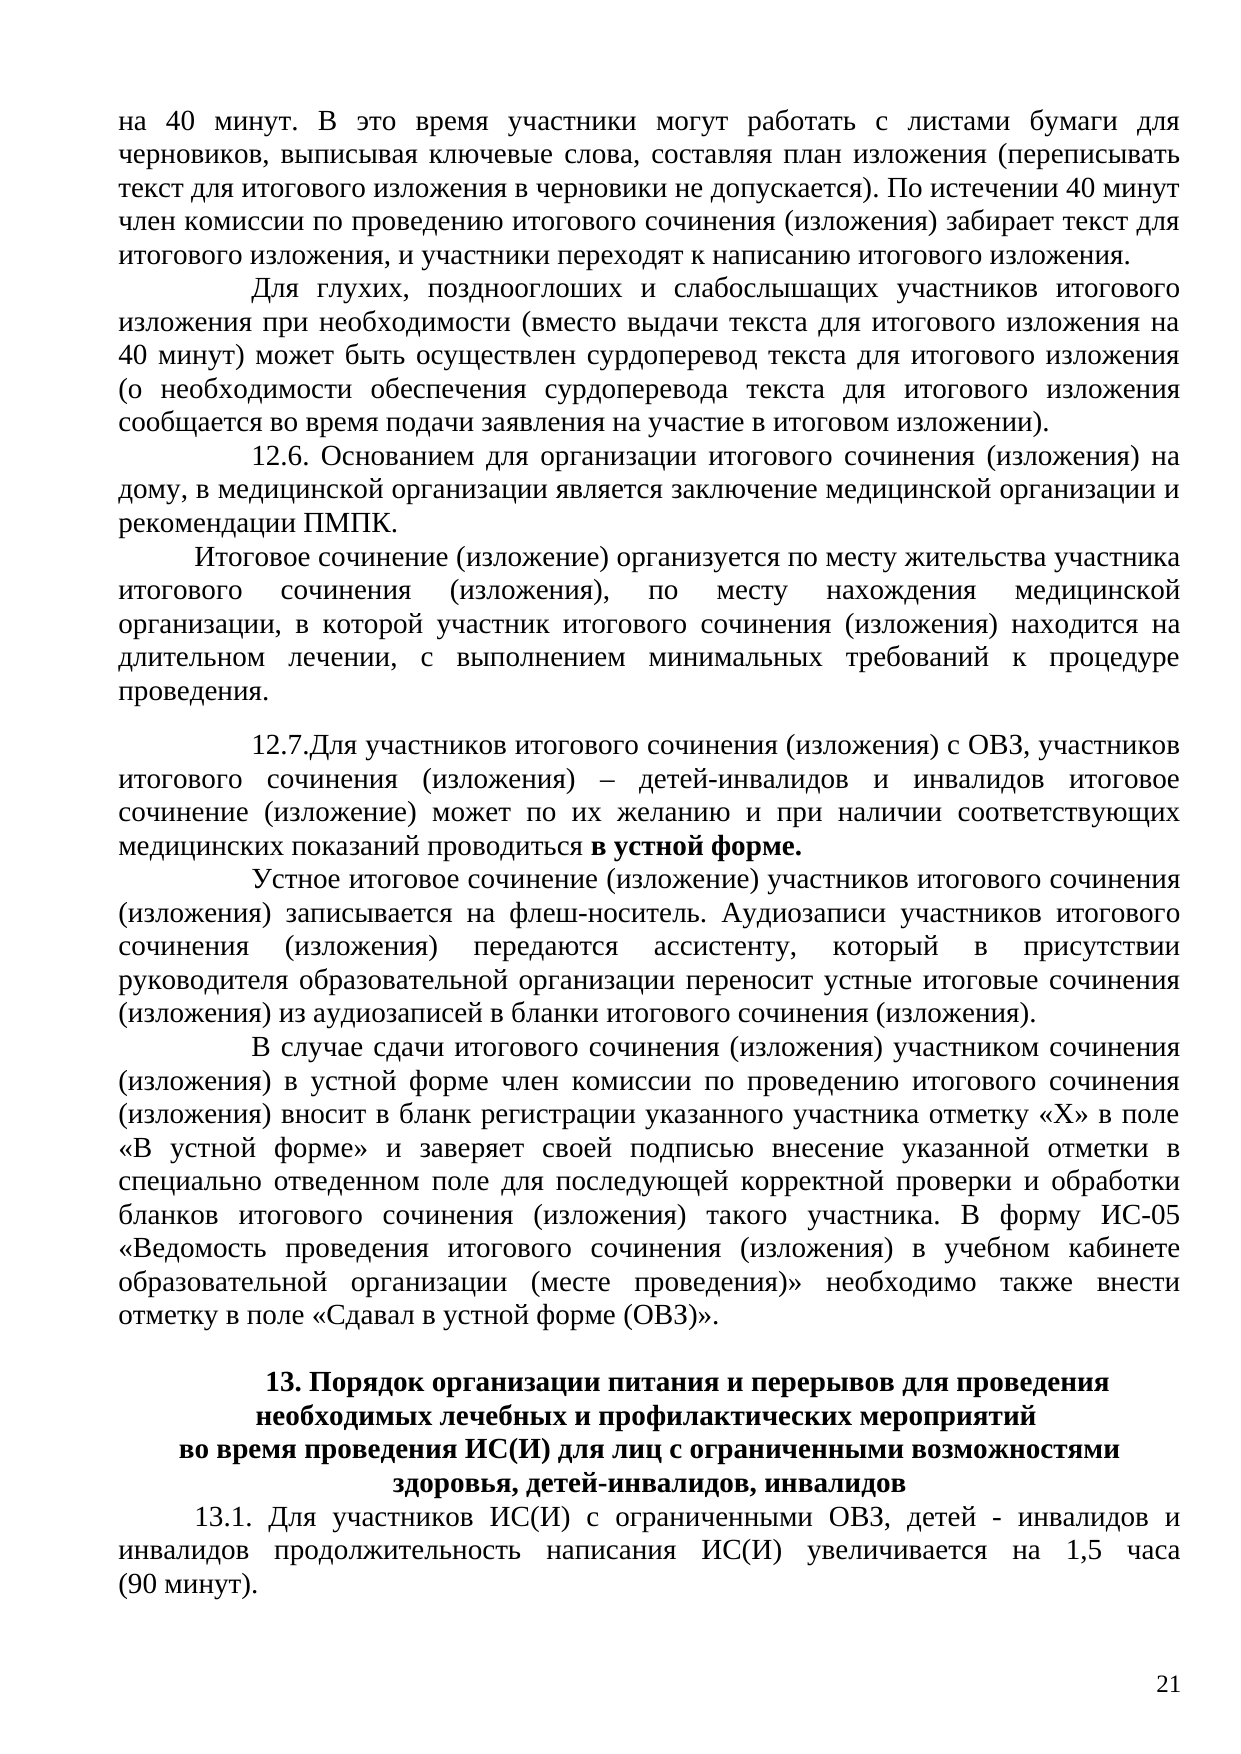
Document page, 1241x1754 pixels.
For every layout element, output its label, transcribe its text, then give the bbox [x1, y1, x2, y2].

text 13.1. Для участников ИС(И) с ограниченными ОВЗ, детей - инвалидов и инвалидов продолжительность написания ИС(И) увеличивается на 1,5 часа (90 минут). [118, 1499, 1181, 1599]
text Для глухих, позднооглоших и слабослышащих участников итогового изложения при необходимости (вместо выдачи текста для итогового изложения на 40 минут) может быть осуществлен сурдоперевод текста для итогового изложения (о необходимости обеспечения сурдоперевода текста для итогового изложения сообщается во время подачи заявления на участие в итоговом изложении). [118, 270, 1181, 438]
list Итоговое сочинение (изложение) организуется по месту жительства участника итогового сочинения (изложения), по месту нахождения медицинской организации, в которой участник итогового сочинения (изложения) находится на длительном лечении, с выполнением минимальных требований к процедуре проведения. [118, 539, 1181, 706]
text 13. Порядок организации питания и перерывов для проведения необходимых лечебных и профилактических мероприятий во время проведения ИС(И) для лиц с ограниченными возможностями здоровья, детей-инвалидов, инвалидов [118, 1364, 1181, 1499]
text 12.6. Основанием для организации итогового сочинения (изложения) на дому, в медицинской организации является заключение медицинской организации и рекомендации ПМПК. [118, 438, 1181, 539]
text Устное итоговое сочинение (изложение) участников итогового сочинения (изложения) записывается на флеш-носитель. Аудиозаписи участников итогового сочинения (изложения) передаются ассистенту, который в присутствии руководителя образовательной организации переносит устные итоговые сочинения (изложения) из аудиозаписей в бланки итогового сочинения (изложения). [118, 861, 1181, 1029]
text В случае сдачи итогового сочинения (изложения) участником сочинения (изложения) в устной форме член комиссии по проведению итогового сочинения (изложения) вносит в бланк регистрации указанного участника отметку «Х» в поле «В устной форме» и заверяет своей подписью внесение указанной отметки в специально отведенном поле для последующей корректной проверки и обработки бланков итогового сочинения (изложения) такого участника. В форму ИС-05 «Ведомость проведения итогового сочинения (изложения) в учебном кабинете образовательной организации (месте проведения)» необходимо также внести отметку в поле «Сдавал в устной форме (ОВЗ)». [118, 1029, 1181, 1331]
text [118, 103, 1181, 270]
text 12.7.Для участников итогового сочинения (изложения) с ОВЗ, участников итогового сочинения (изложения) – детей-инвалидов и инвалидов итоговое сочинение (изложение) может по их желанию и при наличии соответствующих медицинских показаний проводиться в устной форме. [118, 727, 1181, 861]
